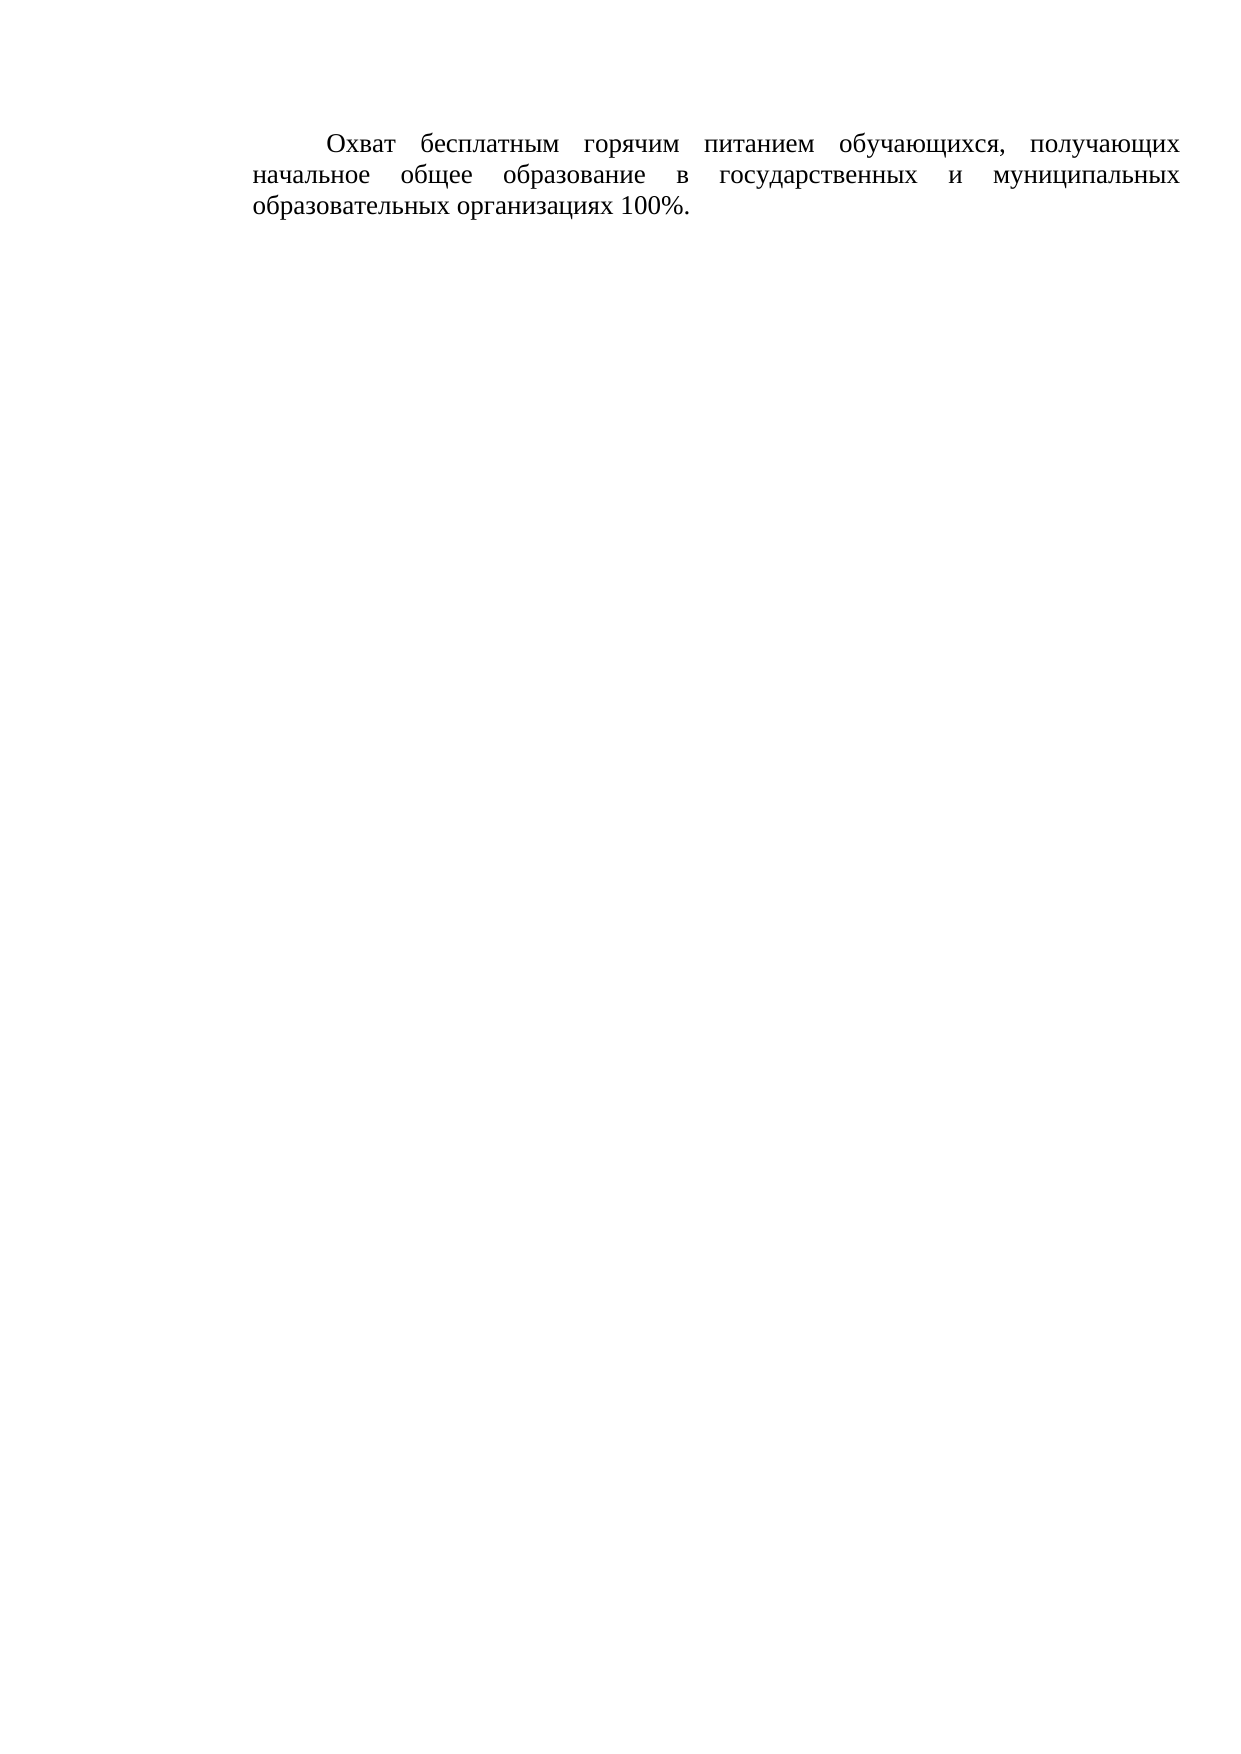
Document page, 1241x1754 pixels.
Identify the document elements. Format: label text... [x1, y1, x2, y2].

text Охват бесплатным горячим питанием обучающихся, получающих начальное общее образование в государственных и муниципальных образовательных организациях 100%. [252, 127, 1181, 220]
